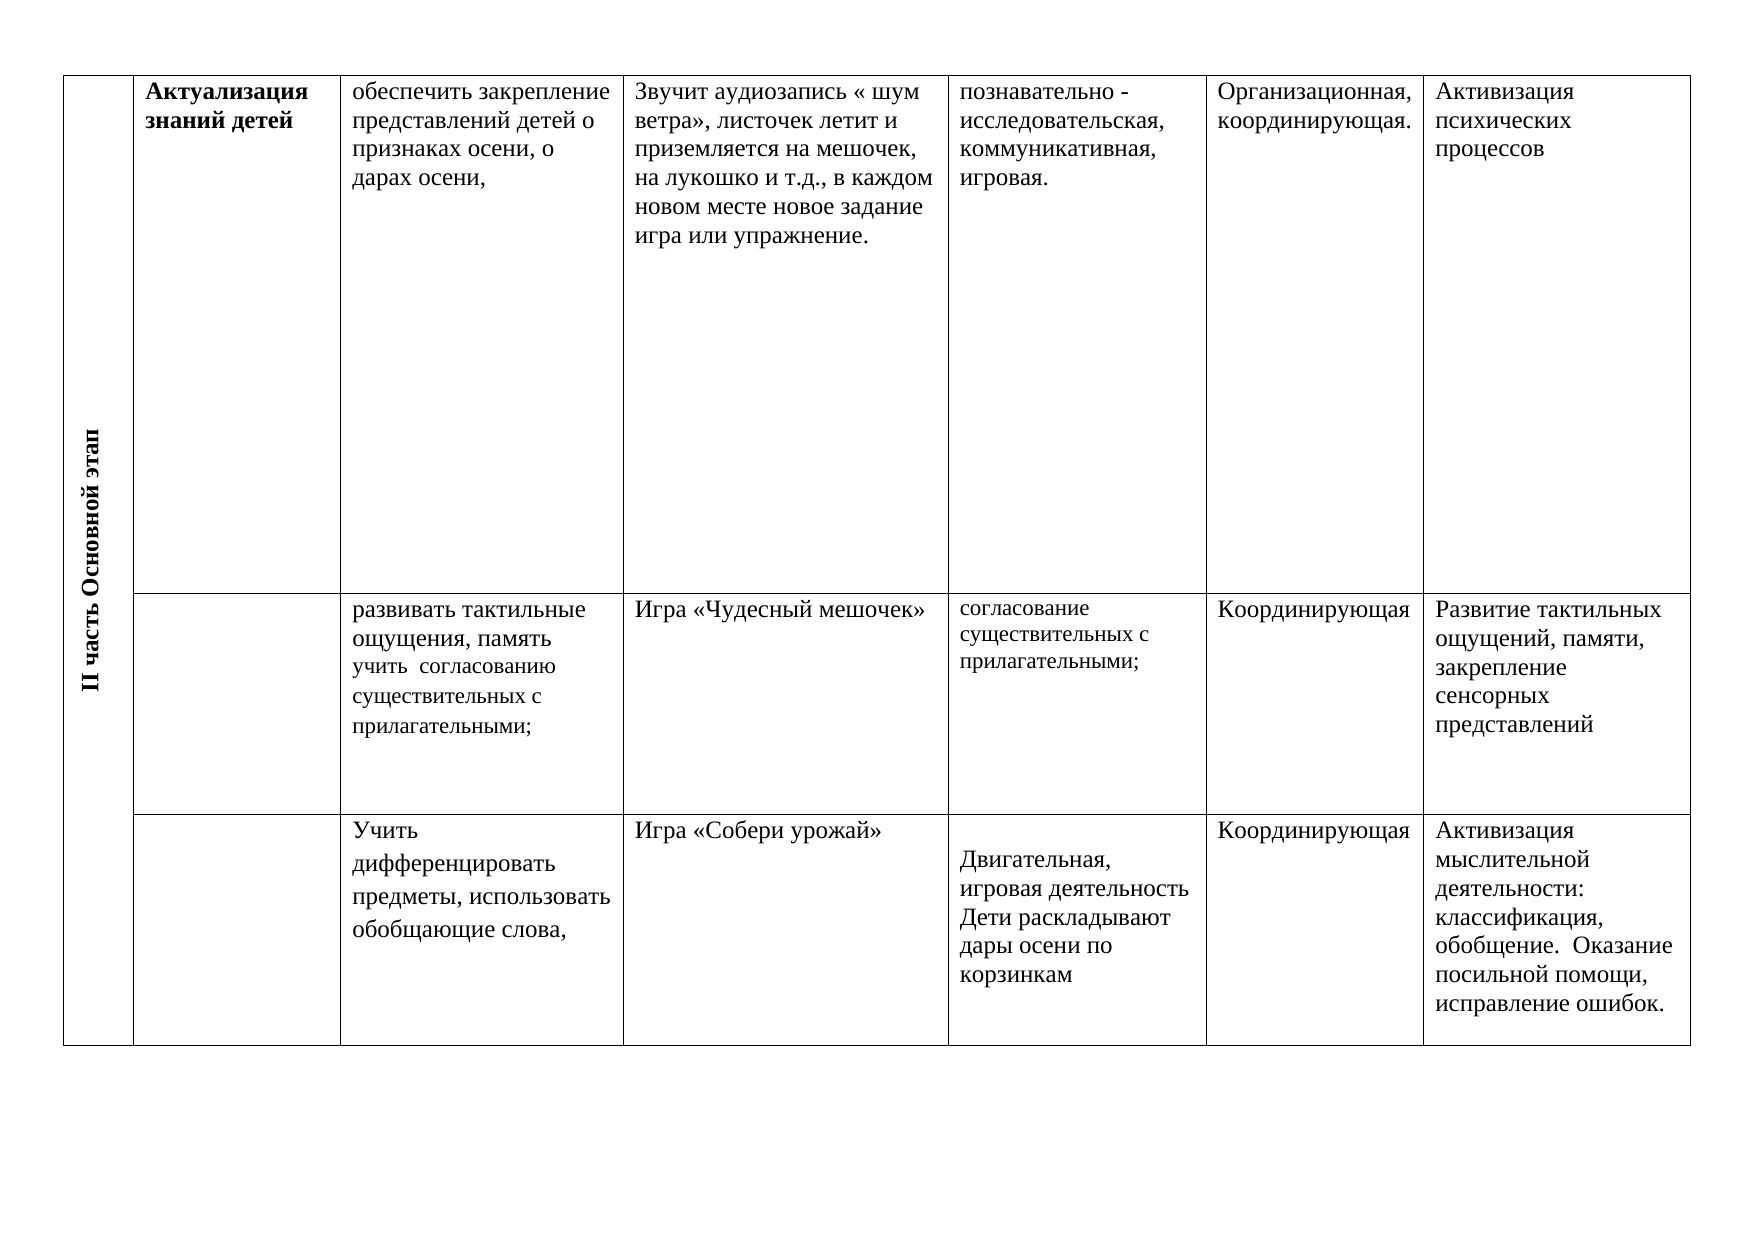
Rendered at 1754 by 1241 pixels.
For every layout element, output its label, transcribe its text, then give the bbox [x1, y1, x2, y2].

table_cell [134, 815, 340, 1045]
table_cell Игра «Собери урожай» [624, 815, 948, 1045]
table_cell Активизация мыслительной деятельности: классификация, обобщение. Оказание посильной помощи, исправление ошибок. [1424, 815, 1690, 1045]
table_cell Учить дифференцировать предметы, использовать обобщающие слова, [341, 815, 623, 1045]
table_cell согласование существительных с прилагательными; [949, 594, 1206, 814]
table_cell обеспечить закрепление представлений детей о признаках осени, о дарах осени, [341, 76, 623, 593]
table_cell Координирующая [1207, 815, 1423, 1045]
table_cell Актуализация знаний детей [134, 76, 340, 593]
table_cell Координирующая [1207, 594, 1423, 814]
table_cell Активизация психических процессов [1424, 76, 1690, 593]
table_cell Игра «Чудесный мешочек» [624, 594, 948, 814]
table_cell Развитие тактильных ощущений, памяти, закрепление сенсорных представлений [1424, 594, 1690, 814]
table_cell Звучит аудиозапись « шум ветра», листочек летит и приземляется на мешочек, на лукошко и т.д., в каждом новом месте новое задание игра или упражнение. [624, 76, 948, 593]
table_cell познавательно - исследовательская, коммуникативная, игровая. [949, 76, 1206, 593]
table_cell Двигательная, игровая деятельность Дети раскладывают дары осени по корзинкам [949, 815, 1206, 1045]
table_cell развивать тактильные ощущения, память учить согласованию существительных с прилагательными; [341, 594, 623, 814]
table_cell [134, 594, 340, 814]
table_cell II часть Основной этап [64, 76, 133, 1045]
table_cell Организационная, координирующая. [1207, 76, 1423, 593]
